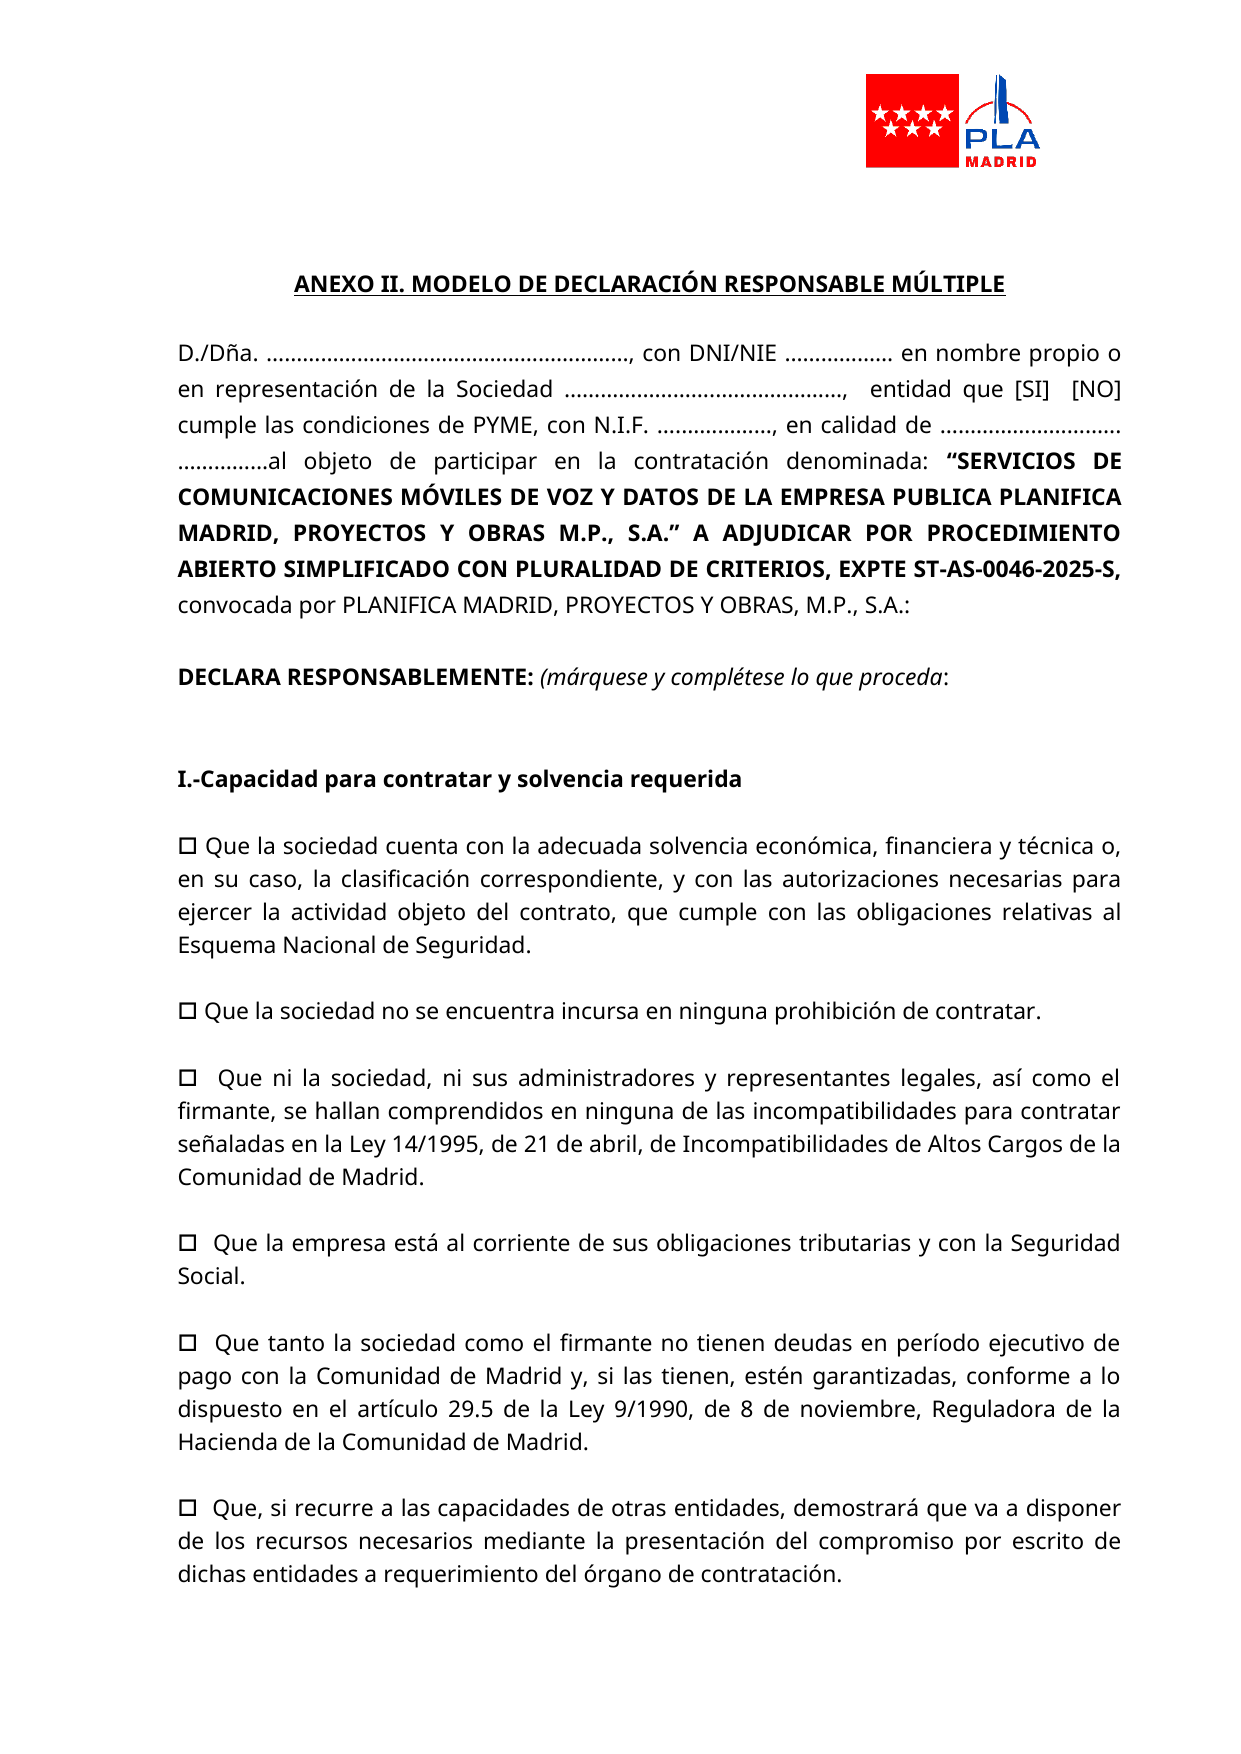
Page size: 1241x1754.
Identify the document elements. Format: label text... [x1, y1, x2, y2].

text Que la sociedad no se encuentra incursa en ninguna prohibición de contratar. [177, 995, 1122, 1027]
text ANEXO II. MODELO DE DECLARACIÓN RESPONSABLE MÚLTIPLE [177, 268, 1122, 300]
text Que, si recurre a las capacidades de otras entidades, demostrará que va a disponer de los recursos necesarios mediante la presentación del compromiso por escrito de dichas entidades a requerimiento del órgano de contratación. [177, 1492, 1122, 1590]
text D./Dña. ……………………………………………………, con DNI/NIE ……………… en nombre propio o en representación de la Sociedad …………………….…………………, entidad que [SI] [NO] cumple las condiciones de PYME, con N.I.F. ….……………, en calidad de ………………………...……………al objeto de participar en la contratación denominada: “SERVICIOS DE COMUNICACIONES MÓVILES DE VOZ Y DATOS DE LA EMPRESA PUBLICA PLANIFICA MADRID, PROYECTOS Y OBRAS M.P., S.A.” A ADJUDICAR POR PROCEDIMIENTO ABIERTO SIMPLIFICADO CON PLURALIDAD DE CRITERIOS, EXPTE ST-AS-0046-2025-S, convocada por PLANIFICA MADRID, PROYECTOS Y OBRAS, M.P., S.A.: [177, 337, 1122, 620]
text Que la sociedad cuenta con la adecuada solvencia económica, financiera y técnica o, en su caso, la clasificación correspondiente, y con las autorizaciones necesarias para ejercer la actividad objeto del contrato, que cumple con las obligaciones relativas al Esquema Nacional de Seguridad. [177, 830, 1122, 960]
text Que tanto la sociedad como el firmante no tienen deudas en período ejecutivo de pago con la Comunidad de Madrid y, si las tienen, estén garantizadas, conforme a lo dispuesto en el artículo 29.5 de la Ley 9/1990, de 8 de noviembre, Reguladora de la Hacienda de la Comunidad de Madrid. [177, 1327, 1122, 1457]
text Que la empresa está al corriente de sus obligaciones tributarias y con la Seguridad Social. [177, 1227, 1122, 1292]
text Que ni la sociedad, ni sus administradores y representantes legales, así como el firmante, se hallan comprendidos en ninguna de las incompatibilidades para contratar señaladas en la Ley 14/1995, de 21 de abril, de Incompatibilidades de Altos Cargos de la Comunidad de Madrid. [177, 1062, 1122, 1192]
picture [865, 73, 1044, 168]
text DECLARA RESPONSABLEMENTE: (márquese y complétese lo que proceda: [177, 661, 1122, 692]
text I.-Capacidad para contratar y solvencia requerida [177, 763, 1122, 795]
